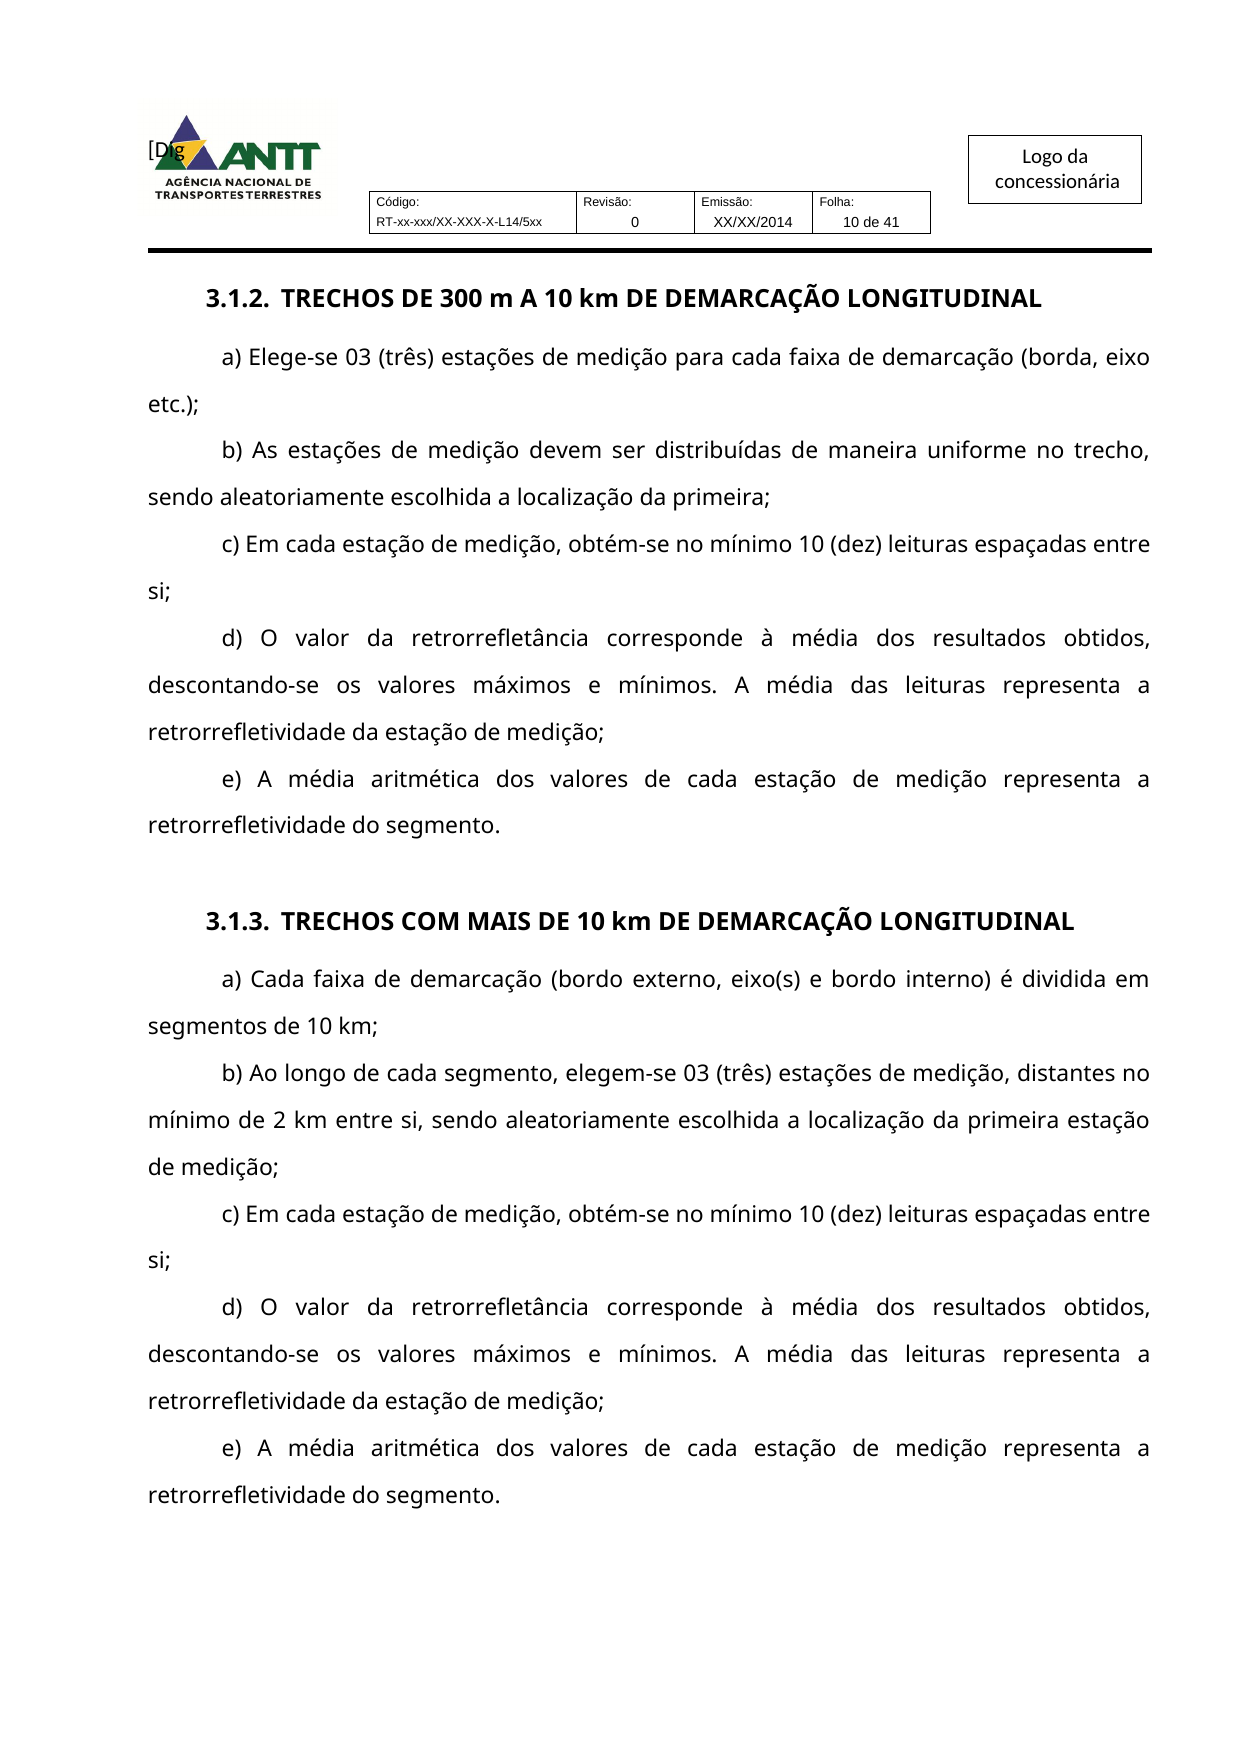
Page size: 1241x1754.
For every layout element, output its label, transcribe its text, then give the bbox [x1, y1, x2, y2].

text e) A média aritmética dos valores de cada estação de medição representa a retrorrefletividade do segmento. [148, 763, 1152, 841]
subtitle TRECHOS COM MAIS DE 10 km DE DEMARCAÇÃO LONGITUDINAL [206, 903, 1152, 937]
text d) O valor da retrorrefletância corresponde à média dos resultados obtidos, descontando-se os valores máximos e mínimos. A média das leituras representa a retrorrefletividade da estação de medição; [148, 622, 1152, 747]
text c) Em cada estação de medição, obtém-se no mínimo 10 (dez) leituras espaçadas entre si; [148, 1198, 1152, 1276]
text b) As estações de medição devem ser distribuídas de maneira uniforme no trecho, sendo aleatoriamente escolhida a localização da primeira; [148, 434, 1152, 513]
picture [137, 98, 338, 216]
text e) A média aritmética dos valores de cada estação de medição representa a retrorrefletividade do segmento. [148, 1432, 1152, 1510]
text d) O valor da retrorrefletância corresponde à média dos resultados obtidos, descontando-se os valores máximos e mínimos. A média das leituras representa a retrorrefletividade da estação de medição; [148, 1291, 1152, 1416]
subtitle TRECHOS DE 300 m A 10 km DE DEMARCAÇÃO LONGITUDINAL [206, 281, 1152, 315]
text c) Em cada estação de medição, obtém-se no mínimo 10 (dez) leituras espaçadas entre si; [148, 528, 1152, 606]
text a) Elege-se 03 (três) estações de medição para cada faixa de demarcação (borda, eixo etc.); [148, 341, 1152, 419]
text b) Ao longo de cada segmento, elegem-se 03 (três) estações de medição, distantes no mínimo de 2 km entre si, sendo aleatoriamente escolhida a localização da primeira estação de medição; [148, 1057, 1152, 1182]
text a) Cada faixa de demarcação (bordo externo, eixo(s) e bordo interno) é dividida em segmentos de 10 km; [148, 963, 1152, 1041]
